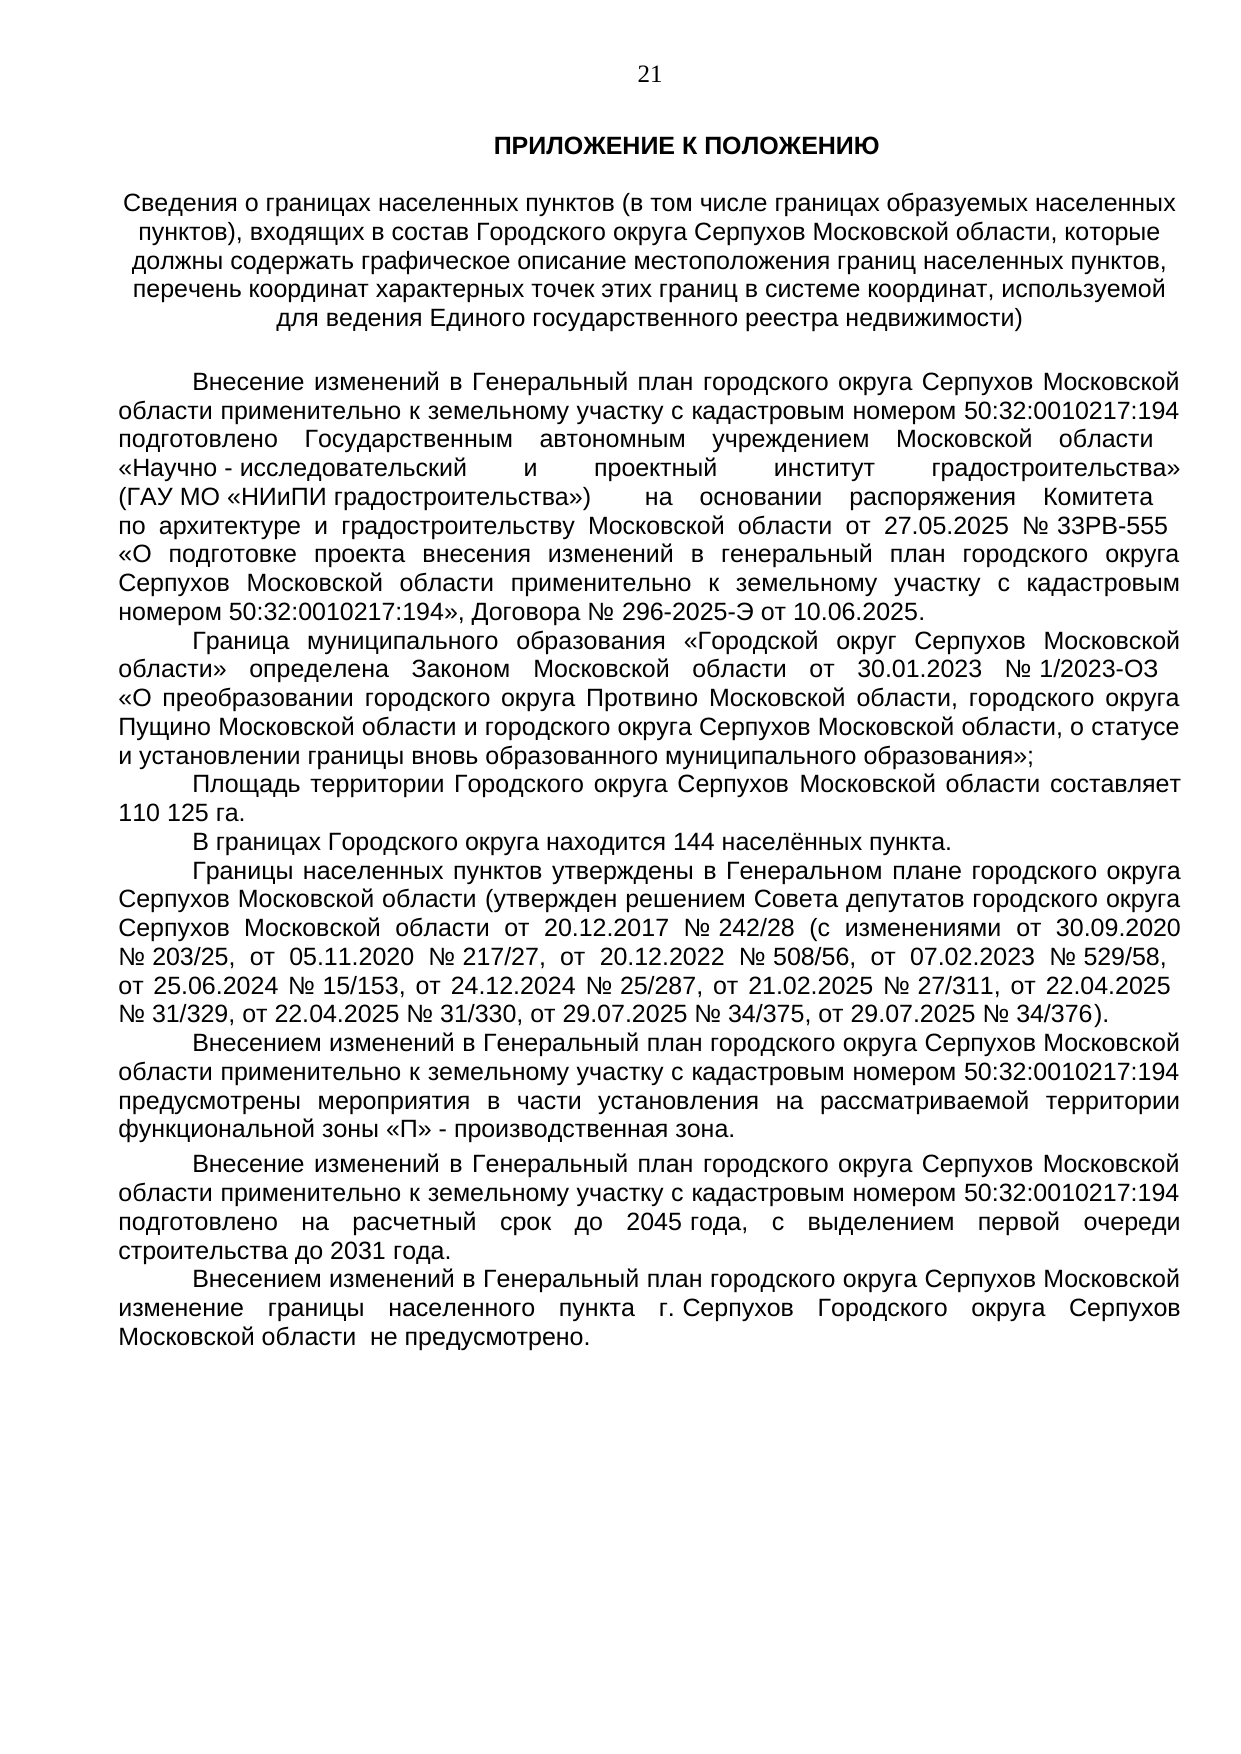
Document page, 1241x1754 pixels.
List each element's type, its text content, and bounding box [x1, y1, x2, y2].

text Границы населенных пунктов утверждены в Генеральном плане городского округа Серпухов Московской области (утвержден решением Совета депутатов городского округа Серпухов Московской области от 20.12.2017 № 242/28 (с изменениями от 30.09.2020 № 203/25, от 05.11.2020 № 217/27, от 20.12.2022 № 508/56, от 07.02.2023 № 529/58, от 25.06.2024 № 15/153, от 24.12.2024 № 25/287, от 21.02.2025 № 27/311, от 22.04.2025 № 31/329, от 22.04.2025 № 31/330, от 29.07.2025 № 34/375, от 29.07.2025 № 34/376). [118, 856, 1181, 1028]
text Внесение изменений в Генеральный план городского округа Серпухов Московской области применительно к земельному участку с кадастровым номером 50:32:0010217:194 подготовлено Государственным автономным учреждением Московской области «Научно - исследовательский и проектный институт градостроительства» (ГАУ МО «НИиПИ градостроительства») на основании распоряжения Комитета по архитектуре и градостроительству Московской области от 27.05.2025 № 33РВ-555 «О подготовке проекта внесения изменений в генеральный план городского округа Серпухов Московской области применительно к земельному участку с кадастровым номером 50:32:0010217:194», Договора № 296-2025-Э от 10.06.2025. [118, 367, 1181, 626]
subtitle Приложение к положению [118, 131, 1181, 159]
text В границах Городского округа находится 144 населённых пункта. [118, 827, 1182, 856]
text Граница муниципального образования «Городской округ Серпухов Московской области» определена Законом Московской области от 30.01.2023 № 1/2023-ОЗ «О преобразовании городского округа Протвино Московской области, городского округа Пущино Московской области и городского округа Серпухов Московской области, о статусе и установлении границы вновь образованного муниципального образования»; [118, 626, 1181, 769]
text Внесением изменений в Генеральный план городского округа Серпухов Московской области применительно к земельному участку с кадастровым номером 50:32:0010217:194 предусмотрены мероприятия в части установления на рассматриваемой территории функциональной зоны «П» - производственная зона. [118, 1028, 1181, 1143]
text Внесением изменений в Генеральный план городского округа Серпухов Московской изменение границы населенного пункта г. Серпухов Городского округа Серпухов Московской области не предусмотрено. [118, 1264, 1181, 1351]
text Площадь территории Городского округа Серпухов Московской области составляет 110 125 га. [118, 769, 1181, 827]
text Внесение изменений в Генеральный план городского округа Серпухов Московской области применительно к земельному участку с кадастровым номером 50:32:0010217:194 подготовлено на расчетный срок до 2045 года, с выделением первой очереди строительства до 2031 года. [118, 1149, 1181, 1264]
text Сведения о границах населенных пунктов (в том числе границах образуемых населенных пунктов), входящих в состав Городского округа Серпухов Московской области, которые должны содержать графическое описание местоположения границ населенных пунктов, перечень координат характерных точек этих границ в системе координат, используемой для ведения Единого государственного реестра недвижимости) [118, 188, 1181, 332]
